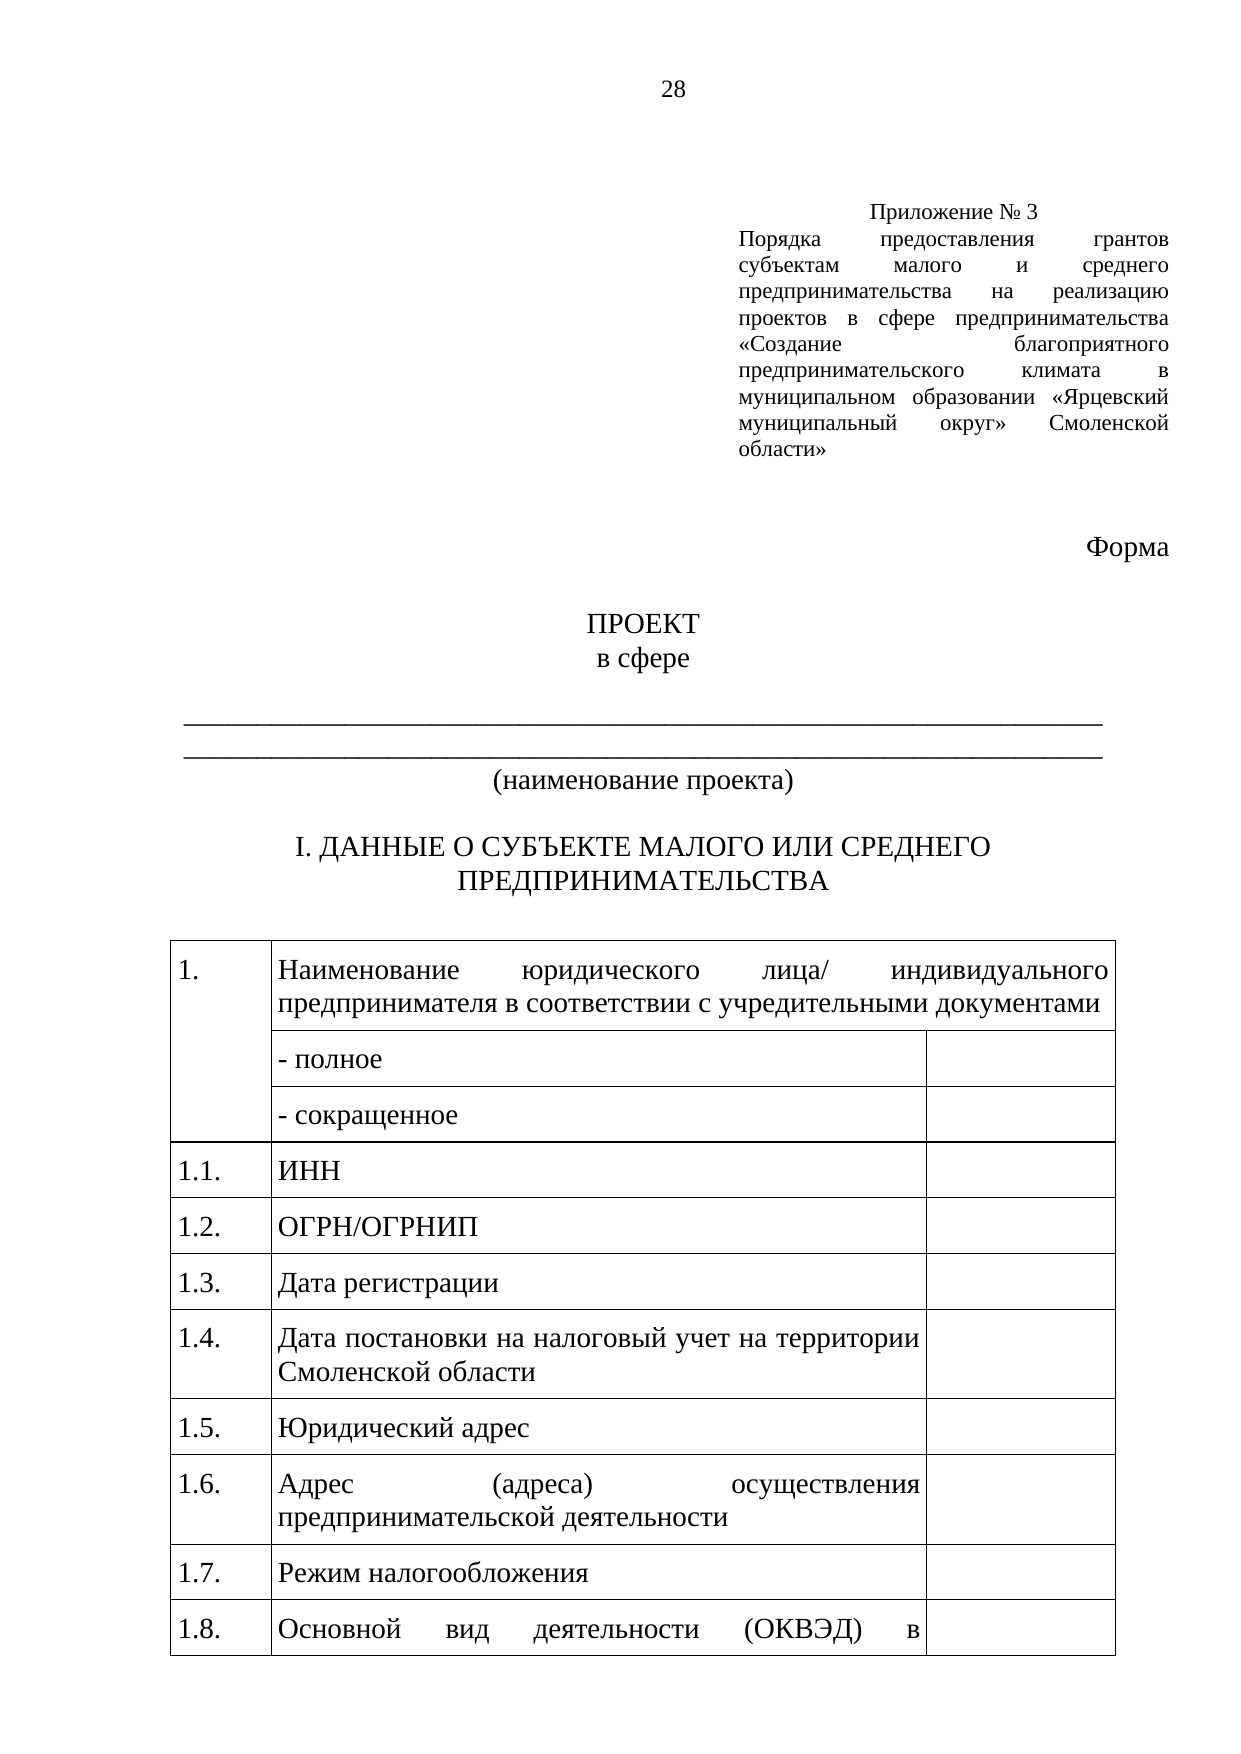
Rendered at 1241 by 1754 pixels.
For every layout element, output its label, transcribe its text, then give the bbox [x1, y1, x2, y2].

table_cell 1.2. [171, 1198, 271, 1253]
table_cell [927, 1254, 1115, 1309]
table_cell - сокращенное [272, 1087, 926, 1141]
table_cell 1.8. [171, 1600, 271, 1655]
table_cell [927, 1143, 1115, 1197]
table_cell - полное [272, 1031, 926, 1086]
text Порядка предоставления грантов субъектам малого и среднего предпринимательства на реализацию проектов в сфере предпринимательства «Создание благоприятного предпринимательского климата в муниципальном образовании «Ярцевский муниципальный округ» Смоленской области» [738, 225, 1169, 462]
table_header ПРОЕКТ в сфере [171, 596, 1116, 684]
table_cell 1.7. [171, 1545, 271, 1599]
table_cell [927, 1198, 1115, 1253]
text Приложение № 3 [738, 198, 1169, 225]
table_cell 1.1. [171, 1143, 271, 1197]
table_cell Юридический адрес [272, 1399, 926, 1454]
table_cell ИНН [272, 1143, 926, 1197]
table_cell Адрес (адреса) осуществления предпринимательской деятельности [272, 1455, 926, 1543]
table_cell [927, 1600, 1115, 1655]
table_header 1. [171, 941, 271, 1141]
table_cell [272, 1600, 926, 1655]
table_cell 1.6. [171, 1455, 271, 1543]
table_cell ОГРН/ОГРНИП [272, 1198, 926, 1253]
table_cell Режим налогообложения [272, 1545, 926, 1599]
table_cell Дата регистрации [272, 1254, 926, 1309]
table_cell 1.5. [171, 1399, 271, 1454]
table_cell [927, 1310, 1115, 1398]
table_cell 1.4. [171, 1310, 271, 1398]
table_cell [927, 1545, 1115, 1599]
table_cell ______________________________________________________________________________________________________________________________ (наименование проекта) I. ДАННЫЕ О СУБЪЕКТЕ МАЛОГО ИЛИ СРЕДНЕГО ПРЕДПРИНИМАТЕЛЬСТВА [171, 684, 1116, 907]
table_cell Дата постановки на налоговый учет на территории Смоленской области [272, 1310, 926, 1398]
text Форма [177, 529, 1169, 562]
table_cell 1.3. [171, 1254, 271, 1309]
table_cell [927, 1087, 1115, 1141]
table_cell [927, 1455, 1115, 1543]
table_cell [927, 1031, 1115, 1086]
table_cell [927, 1399, 1115, 1454]
table_header Наименование юридического лица/ индивидуального предпринимателя в соответствии с учредительными документами [272, 941, 1115, 1030]
